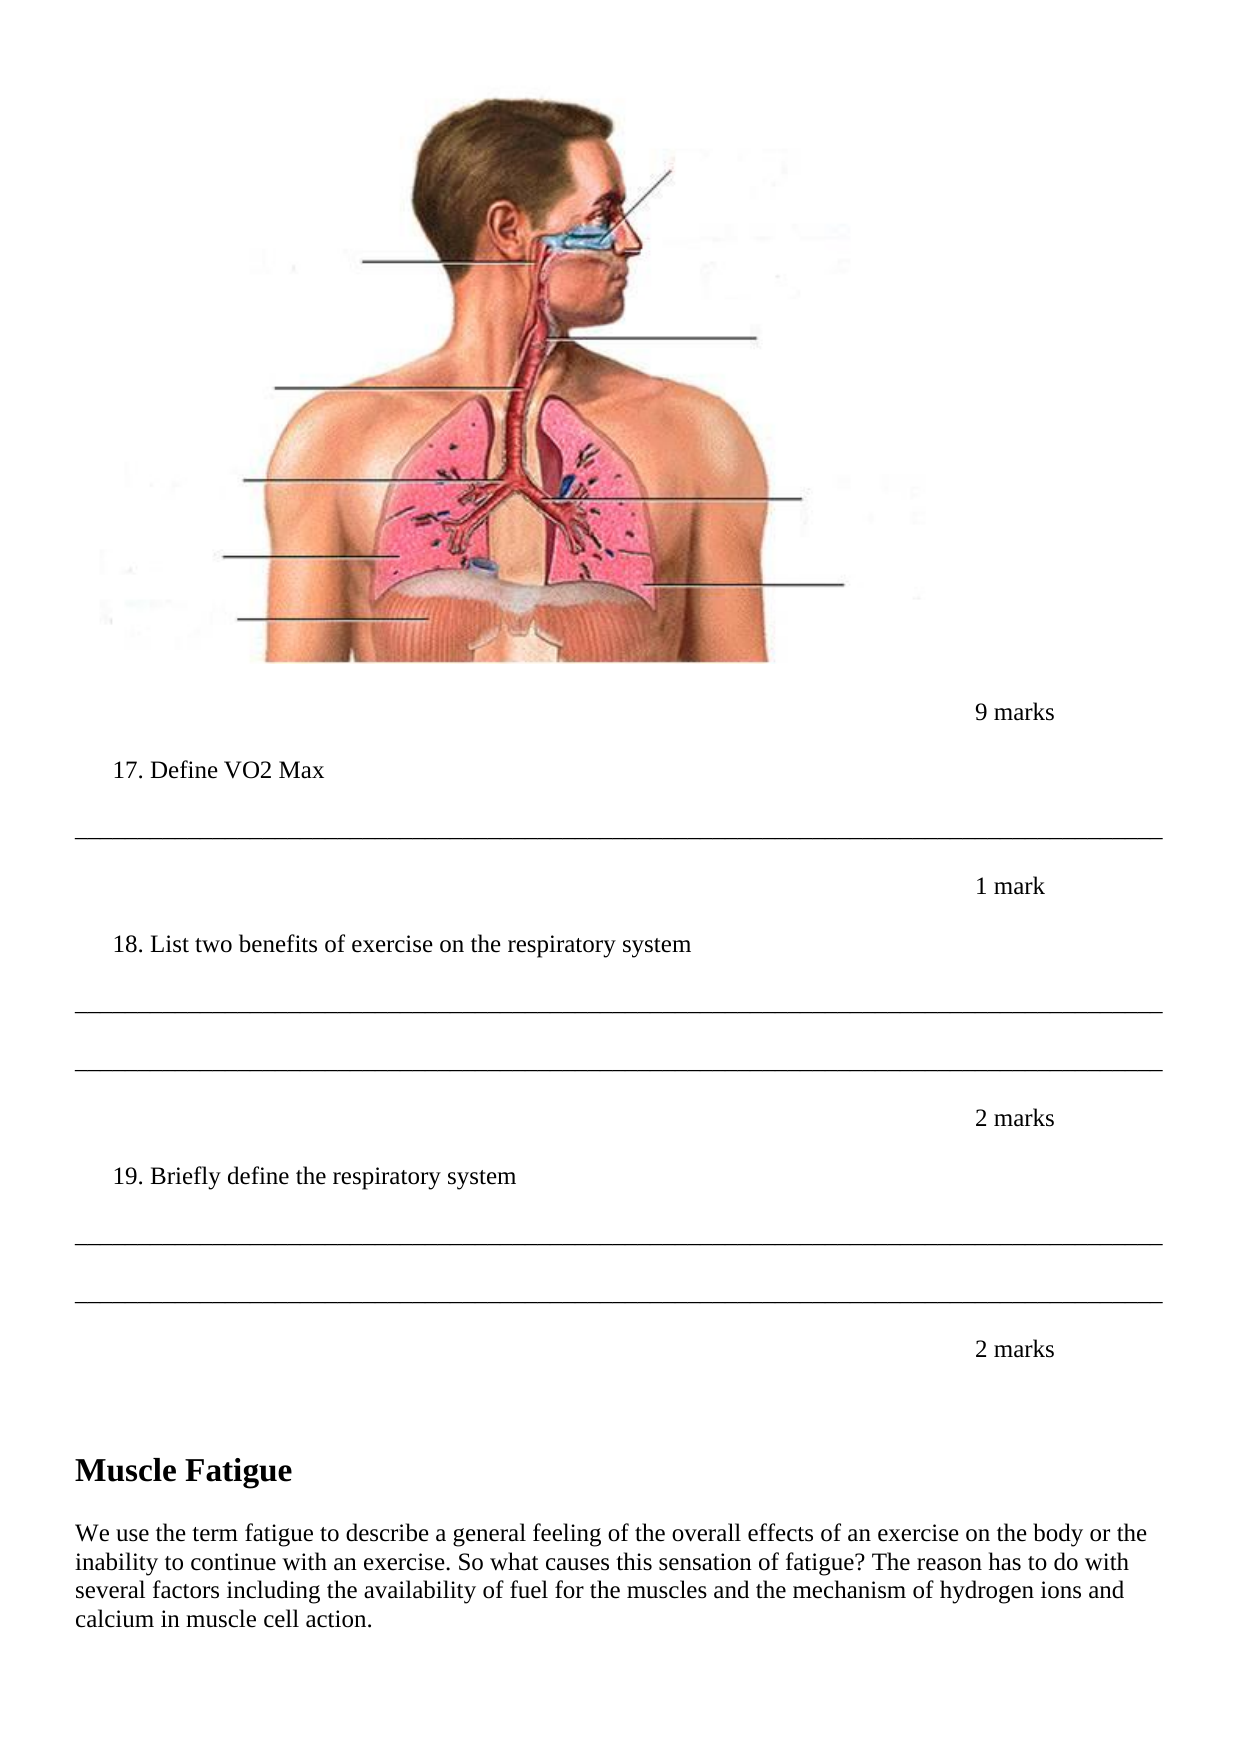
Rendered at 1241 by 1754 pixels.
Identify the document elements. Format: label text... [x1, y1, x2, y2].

text 2 marks [75, 1334, 1165, 1363]
text _______________________________________________________________________________________ [75, 987, 1165, 1016]
text _______________________________________________________________________________________ [75, 813, 1165, 842]
text _______________________________________________________________________________________ [75, 1277, 1165, 1305]
picture [75, 75, 985, 664]
text We use the term fatigue to describe a general feeling of the overall effects of an exercise on the body or the inability to continue with an exercise. So what causes this sensation of fatigue? The reason has to do with several factors including the availability of fuel for the muscles and the mechanism of hydrogen ions and calcium in muscle cell action. [75, 1518, 1165, 1633]
text Muscle Fatigue [75, 1450, 1165, 1489]
text _______________________________________________________________________________________ [75, 1045, 1165, 1074]
text _______________________________________________________________________________________ [75, 1219, 1165, 1247]
text 2 marks [75, 1103, 1165, 1132]
text 9 marks [75, 697, 1165, 726]
list Briefly define the respiratory system [112, 1161, 1165, 1189]
list List two benefits of exercise on the respiratory system [112, 929, 1165, 958]
list Define VO2 Max [112, 755, 1165, 784]
text 1 mark [75, 871, 1165, 900]
